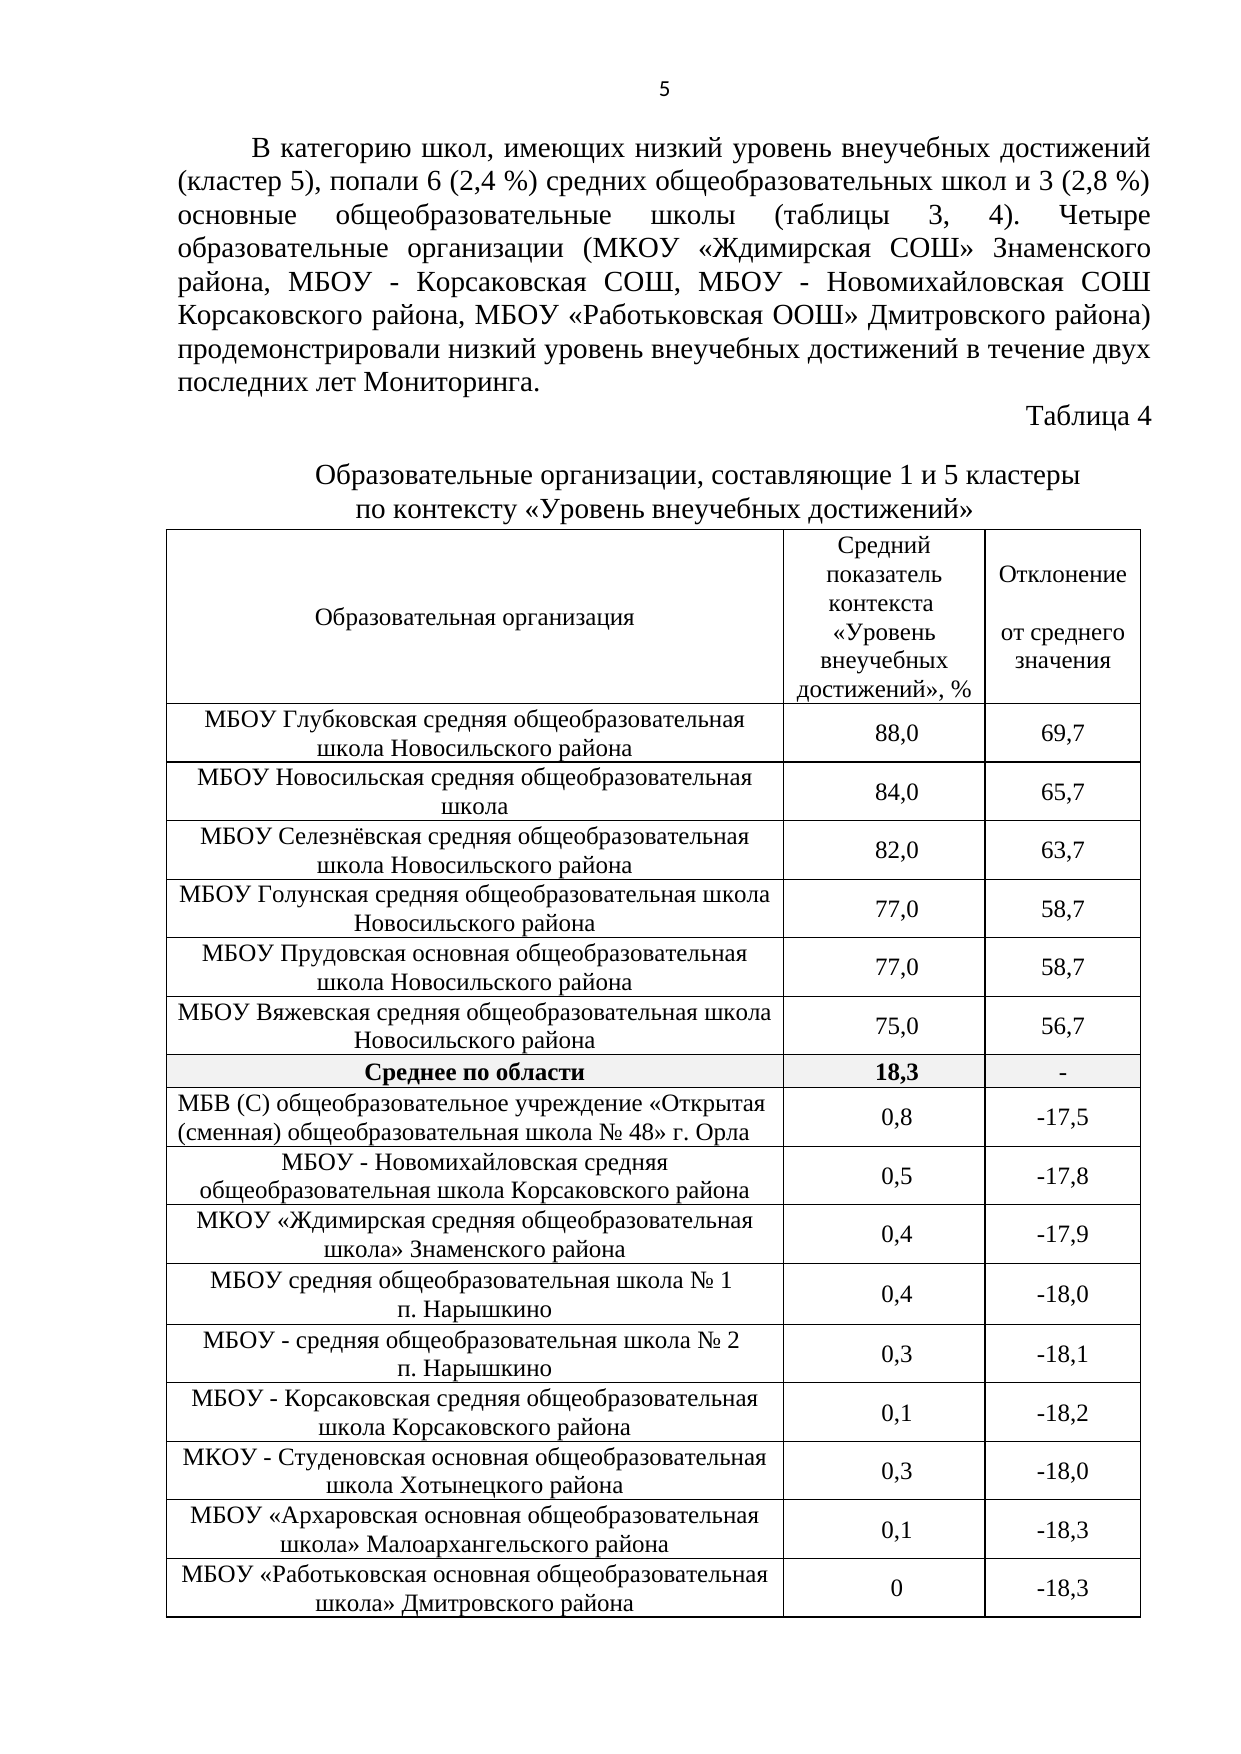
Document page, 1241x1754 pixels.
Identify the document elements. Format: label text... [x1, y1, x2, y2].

table_cell 84,0 [784, 763, 984, 820]
table_cell МБОУ Новосильская средняя общеобразовательная школа [167, 763, 783, 820]
table_cell 0,5 [784, 1147, 984, 1204]
table_cell 58,7 [986, 938, 1140, 996]
table_cell 0,1 [784, 1383, 984, 1441]
table_cell -18,0 [986, 1442, 1140, 1499]
table_cell 75,0 [784, 997, 984, 1054]
table_cell -17,9 [986, 1205, 1140, 1263]
table_header Образовательная организация [167, 530, 783, 703]
table_cell МБОУ Глубковская средняя общеобразовательная школа Новосильского района [167, 704, 783, 761]
table_cell 56,7 [986, 997, 1140, 1054]
table_cell 82,0 [784, 821, 984, 878]
table_cell МКОУ «Ждимирская средняя общеобразовательная школа» Знаменского района [167, 1205, 783, 1263]
table_cell МБВ (С) общеобразовательное учреждение «Открытая (сменная) общеобразовательная школа № 48» г. Орла [167, 1088, 783, 1146]
table_cell 0,4 [784, 1205, 984, 1263]
table_cell 69,7 [986, 704, 1140, 761]
table_cell МБОУ «Архаровская основная общеобразовательная школа» Малоархангельского района [167, 1500, 783, 1558]
table_cell 0,3 [784, 1325, 984, 1382]
table_cell 0,1 [784, 1500, 984, 1558]
table_cell -17,5 [986, 1088, 1140, 1146]
table_cell 18,3 [784, 1055, 984, 1087]
table_cell -18,1 [986, 1325, 1140, 1382]
table_header Отклонение от среднего значения [986, 530, 1140, 703]
table_cell -18,2 [986, 1383, 1140, 1441]
table_cell 0 [784, 1559, 984, 1616]
table_cell МБОУ - Корсаковская средняя общеобразовательная школа Корсаковского района [167, 1383, 783, 1441]
table_cell - [986, 1055, 1140, 1087]
table_cell МБОУ - средняя общеобразовательная школа № 2 п. Нарышкино [167, 1325, 783, 1382]
table_cell 0,3 [784, 1442, 984, 1499]
table_cell -18,3 [986, 1500, 1140, 1558]
table_cell Среднее по области [167, 1055, 783, 1087]
table_cell МБОУ средняя общеобразовательная школа № 1 п. Нарышкино [167, 1264, 783, 1324]
table_cell 0,4 [784, 1264, 984, 1324]
text Таблица 4 [177, 398, 1152, 432]
table_cell МКОУ - Студеновская основная общеобразовательная школа Хотынецкого района [167, 1442, 783, 1499]
table_cell МБОУ «Работьковская основная общеобразовательная школа» Дмитровского района [167, 1559, 783, 1616]
text Образовательные организации, составляющие 1 и 5 кластеры по контексту «Уровень внеучебных достижений» [177, 457, 1152, 524]
table_cell 88,0 [784, 704, 984, 761]
table_cell -18,0 [986, 1264, 1140, 1324]
table_cell -18,3 [986, 1559, 1140, 1616]
table_cell 58,7 [986, 880, 1140, 937]
table_cell МБОУ Вяжевская средняя общеобразовательная школа Новосильского района [167, 997, 783, 1054]
table_header Средний показатель контекста «Уровень внеучебных достижений», % [784, 530, 984, 703]
table_cell 63,7 [986, 821, 1140, 878]
table_cell -17,8 [986, 1147, 1140, 1204]
table_cell 77,0 [784, 938, 984, 996]
table_cell МБОУ - Новомихайловская средняя общеобразовательная школа Корсаковского района [167, 1147, 783, 1204]
table_cell 0,8 [784, 1088, 984, 1146]
table_cell 77,0 [784, 880, 984, 937]
table_cell 65,7 [986, 763, 1140, 820]
table_cell МБОУ Голунская средняя общеобразовательная школа Новосильского района [167, 880, 783, 937]
text В категорию школ, имеющих низкий уровень внеучебных достижений (кластер 5), попали 6 (2,4 %) средних общеобразовательных школ и 3 (2,8 %) основные общеобразовательные школы (таблицы 3, 4). Четыре образовательные организации (МКОУ «Ждимирская СОШ» Знаменского района, МБОУ - Корсаковская СОШ, МБОУ - Новомихайловская СОШ Корсаковского района, МБОУ «Работьковская ООШ» Дмитровского района) продемонстрировали низкий уровень внеучебных достижений в течение двух последних лет Мониторинга. [177, 130, 1152, 398]
table_cell МБОУ Селезнёвская средняя общеобразовательная школа Новосильского района [167, 821, 783, 878]
table_cell МБОУ Прудовская основная общеобразовательная школа Новосильского района [167, 938, 783, 996]
